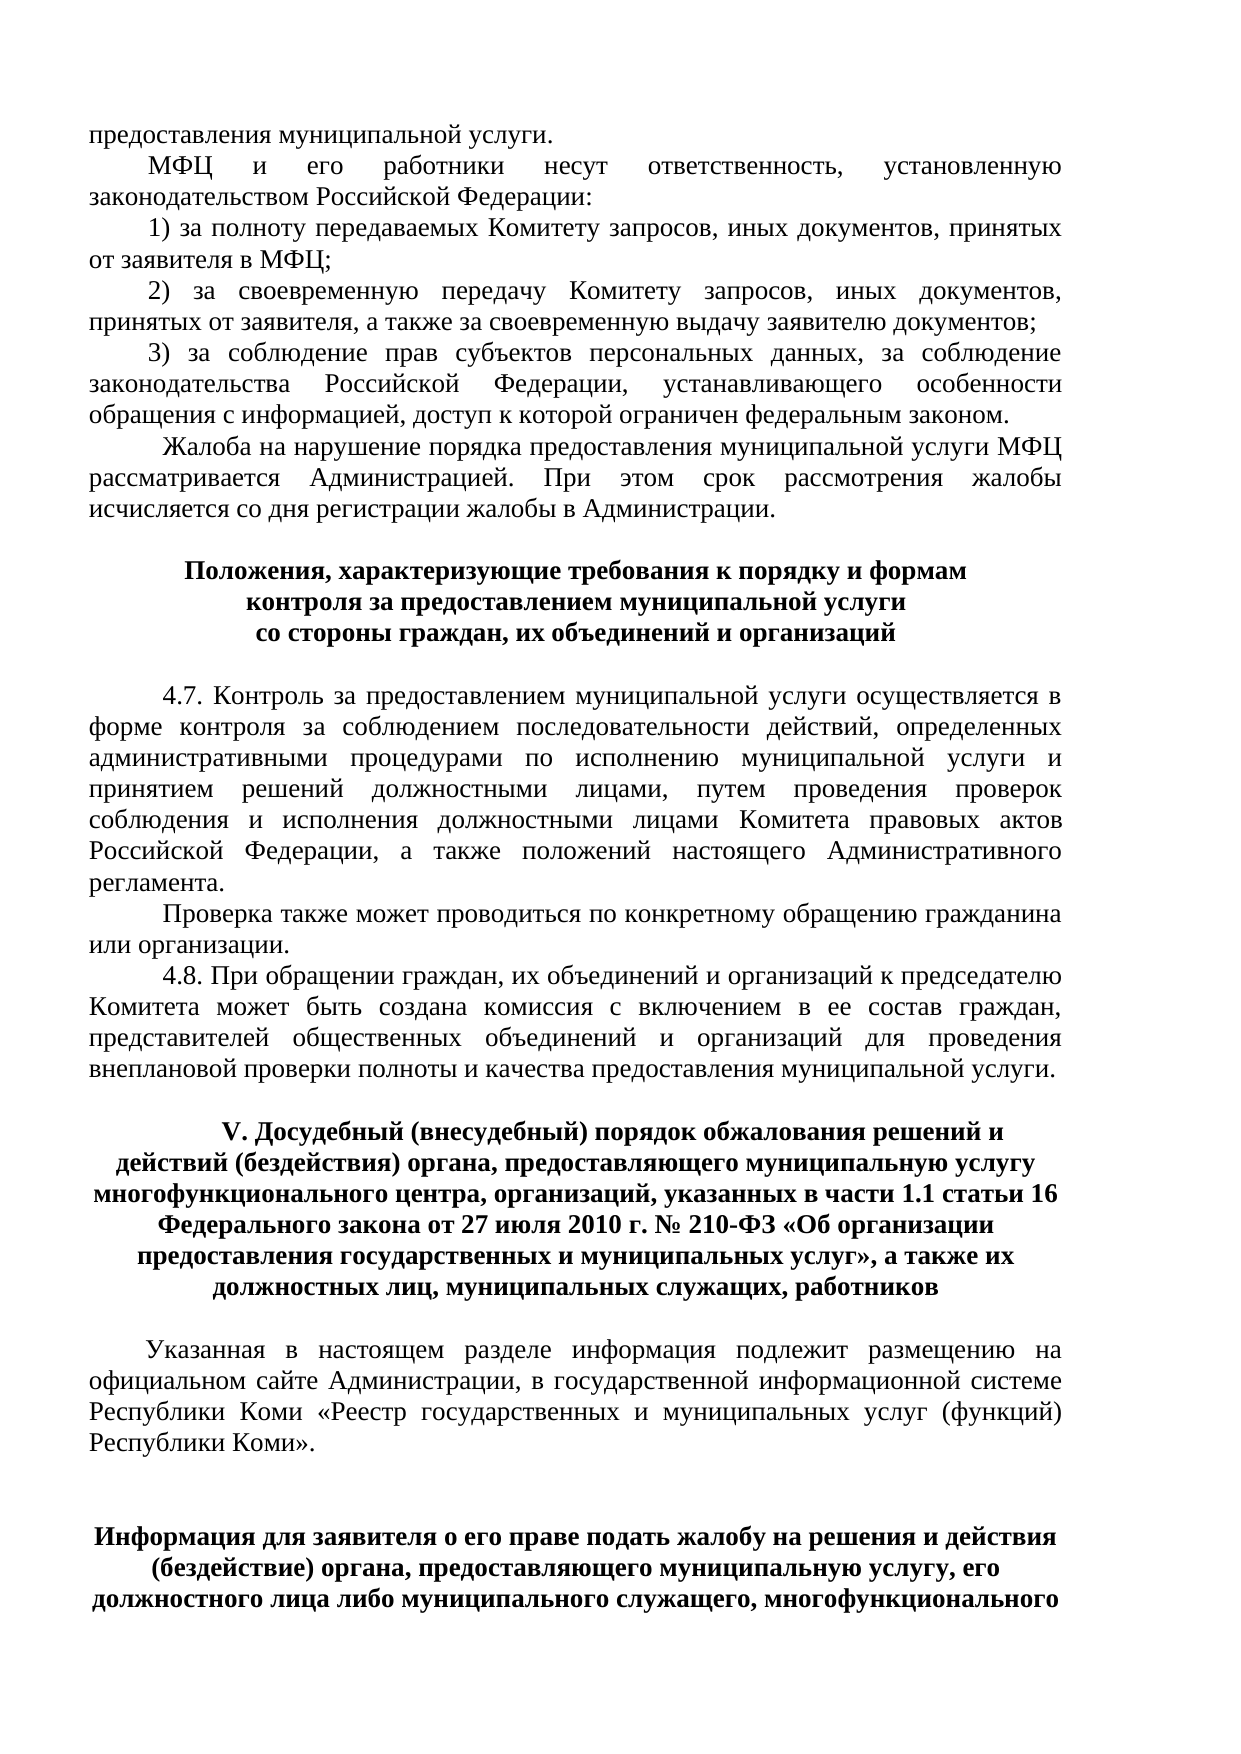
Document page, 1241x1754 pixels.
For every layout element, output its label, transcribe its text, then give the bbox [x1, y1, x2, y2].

text 3) за соблюдение прав субъектов персональных данных, за соблюдение законодательства Российской Федерации, устанавливающего особенности обращения с информацией, доступ к которой ограничен федеральным законом. [89, 336, 1063, 429]
text 2) за своевременную передачу Комитету запросов, иных документов, принятых от заявителя, а также за своевременную выдачу заявителю документов; [89, 274, 1063, 336]
text Жалоба на нарушение порядка предоставления муниципальной услуги МФЦ рассматривается Администрацией. При этом срок рассмотрения жалобы исчисляется со дня регистрации жалобы в Администрации. [89, 429, 1063, 523]
text Указанная в настоящем разделе информация подлежит размещению на официальном сайте Администрации, в государственной информационной системе Республики Коми «Реестр государственных и муниципальных услуг (функций) Республики Коми». [89, 1333, 1063, 1457]
text 1) за полноту передаваемых Комитету запросов, иных документов, принятых от заявителя в МФЦ; [89, 212, 1063, 274]
text контроля за предоставлением муниципальной услуги [89, 585, 1063, 616]
text Проверка также может проводиться по конкретному обращению гражданина или организации. [89, 897, 1063, 959]
text со стороны граждан, их объединений и организаций [89, 616, 1063, 648]
text МФЦ и его работники несут ответственность, установленную законодательством Российской Федерации: [89, 149, 1063, 212]
text 4.8. При обращении граждан, их объединений и организаций к председателю Комитета может быть создана комиссия с включением в ее состав граждан, представителей общественных объединений и организаций для проведения внеплановой проверки полноты и качества предоставления муниципальной услуги. [89, 959, 1063, 1084]
text Положения, характеризующие требования к порядку и формам [89, 554, 1063, 585]
text 4.7. Контроль за предоставлением муниципальной услуги осуществляется в форме контроля за соблюдением последовательности действий, определенных административными процедурами по исполнению муниципальной услуги и принятием решений должностными лицами, путем проведения проверок соблюдения и исполнения должностными лицами Комитета правовых актов Российской Федерации, а также положений настоящего Административного регламента. [89, 679, 1063, 897]
text V. Досудебный (внесудебный) порядок обжалования решений и действий (бездействия) органа, предоставляющего муниципальную услугу многофункционального центра, организаций, указанных в части 1.1 статьи 16 Федерального закона от 27 июля 2010 г. № 210-ФЗ «Об организации предоставления государственных и муниципальных услуг», а также их должностных лиц, муниципальных служащих, работников [89, 1115, 1063, 1302]
